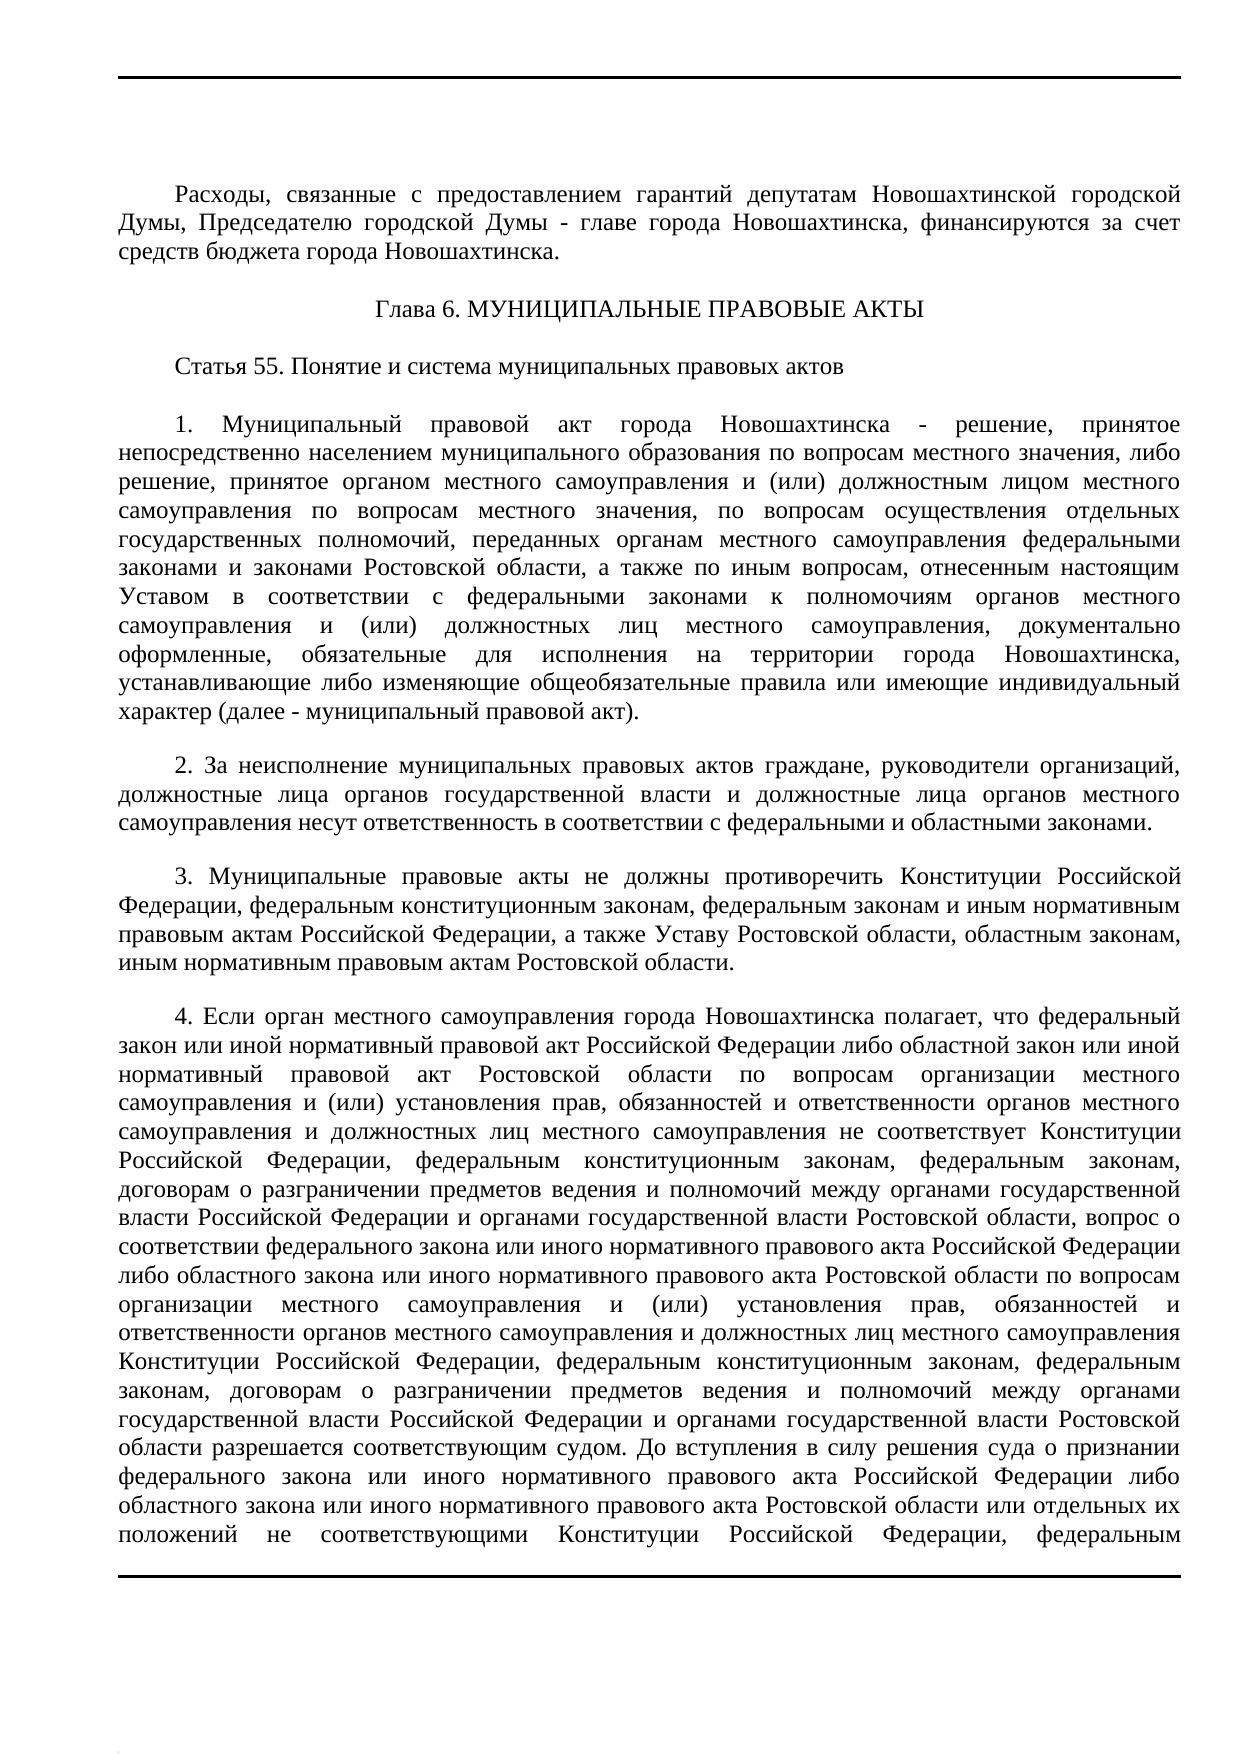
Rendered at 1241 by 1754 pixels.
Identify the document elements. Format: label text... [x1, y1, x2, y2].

title Глава 6. МУНИЦИПАЛЬНЫЕ ПРАВОВЫЕ АКТЫ [118, 294, 1181, 322]
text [118, 1001, 1181, 1547]
text 3. Муниципальные правовые акты не должны противоречить Конституции Российской Федерации, федеральным конституционным законам, федеральным законам и иным нормативным правовым актам Российской Федерации, а также Уставу Ростовской области, областным законам, иным нормативным правовым актам Ростовской области. [118, 861, 1181, 976]
title Статья 55. Понятие и система муниципальных правовых актов [118, 351, 1181, 380]
text Расходы, связанные с предоставлением гарантий депутатам Новошахтинской городской Думы, Председателю городской Думы - главе города Новошахтинска, финансируются за счет средств бюджета города Новошахтинска. [118, 179, 1181, 265]
text 2. За неисполнение муниципальных правовых актов граждане, руководители организаций, должностные лица органов государственной власти и должностные лица органов местного самоуправления несут ответственность в соответствии с федеральными и областными законами. [118, 750, 1181, 836]
text 1. Муниципальный правовой акт города Новошахтинска - решение, принятое непосредственно населением муниципального образования по вопросам местного значения, либо решение, принятое органом местного самоуправления и (или) должностным лицом местного самоуправления по вопросам местного значения, по вопросам осуществления отдельных государственных полномочий, переданных органам местного самоуправления федеральными законами и законами Ростовской области, а также по иным вопросам, отнесенным настоящим Уставом в соответствии с федеральными законами к полномочиям органов местного самоуправления и (или) должностных лиц местного самоуправления, документально оформленные, обязательные для исполнения на территории города Новошахтинска, устанавливающие либо изменяющие общеобязательные правила или имеющие индивидуальный характер (далее - муниципальный правовой акт). [118, 409, 1181, 725]
